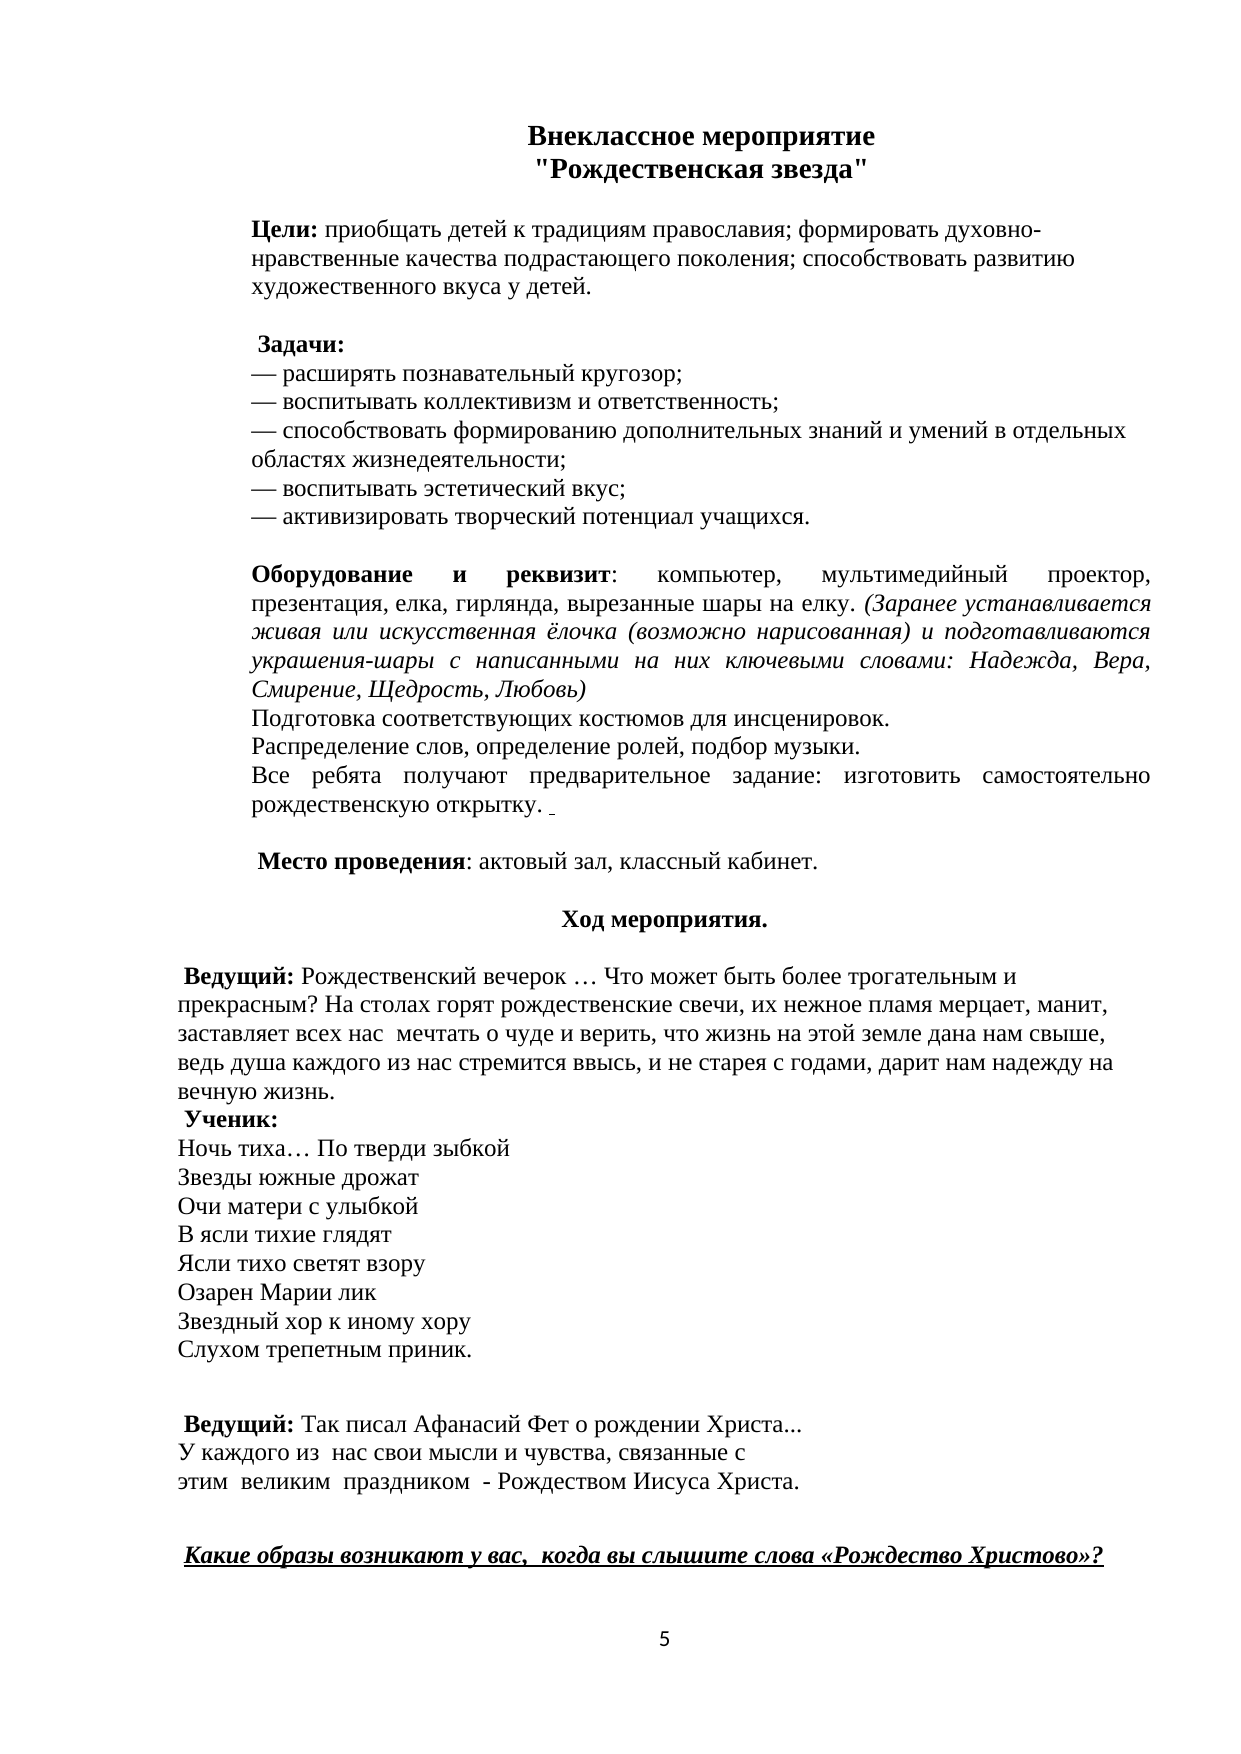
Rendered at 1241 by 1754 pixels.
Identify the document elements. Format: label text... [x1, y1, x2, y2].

text Слухом трепетным приник. [177, 1334, 1152, 1363]
text Ведущий: Так писал Афанасий Фет о рождении Христа... У каждого из нас свои мысли и чувства, связанные с этим великим праздником - Рождеством Иисуса Христа. [177, 1380, 1152, 1495]
text Место проведения: актовый зал, классный кабинет. [177, 846, 1152, 875]
text Цели: приобщать детей к традициям православия; формировать духовно-нравственные качества подрастающего поколения; способствовать развитию художественного вкуса у детей. [251, 214, 1152, 300]
text Ведущий: Рождественский вечерок … Что может быть более трогательным и прекрасным? На столах горят рождественские свечи, их нежное пламя мерцает, манит, заставляет всех нас мечтать о чуде и верить, что жизнь на этой земле дана нам свыше, ведь душа каждого из нас стремится ввысь, и не старея с годами, дарит нам надежду на вечную жизнь. [177, 961, 1152, 1104]
text Оборудование и реквизит: компьютер, мультимедийный проектор, презентация, елка, гирлянда, вырезанные шары на елку. (Заранее устанавливается живая или искусственная ёлочка (возможно нарисованная) и подготавливаются украшения-шары с написанными на них ключевыми словами: Надежда, Вера, Смирение, Щедрость, Любовь) [251, 559, 1152, 703]
text Задачи: — расширять познавательный кругозор; — воспитывать коллективизм и ответственность; — способствовать формированию дополнительных знаний и умений в отдельных областях жизнедеятельности; — воспитывать эстетический вкус; — активизировать творческий потенциал учащихся. [251, 329, 1152, 530]
text Распределение слов, определение ролей, подбор музыки. [251, 731, 1152, 760]
text Звездный хор к иному хору [177, 1306, 1152, 1334]
text Подготовка соответствующих костюмов для инсценировок. [251, 703, 1152, 731]
text Ученик: Ночь тиха… По тверди зыбкой Звезды южные дрожат Очи матери с улыбкой В ясли тихие глядят Ясли тихо светят взору Озарен Марии лик [177, 1104, 1152, 1306]
text Внеклассное мероприятие [177, 118, 1152, 152]
text Все ребята получают предварительное задание: изготовить самостоятельно рождественскую открытку. [251, 760, 1152, 818]
text Ход мероприятия. [177, 904, 1152, 961]
text Какие образы возникают у вас, когда вы слышите слова «Рождество Христово»? [177, 1512, 1152, 1569]
text "Рождественская звезда" [177, 152, 1152, 185]
